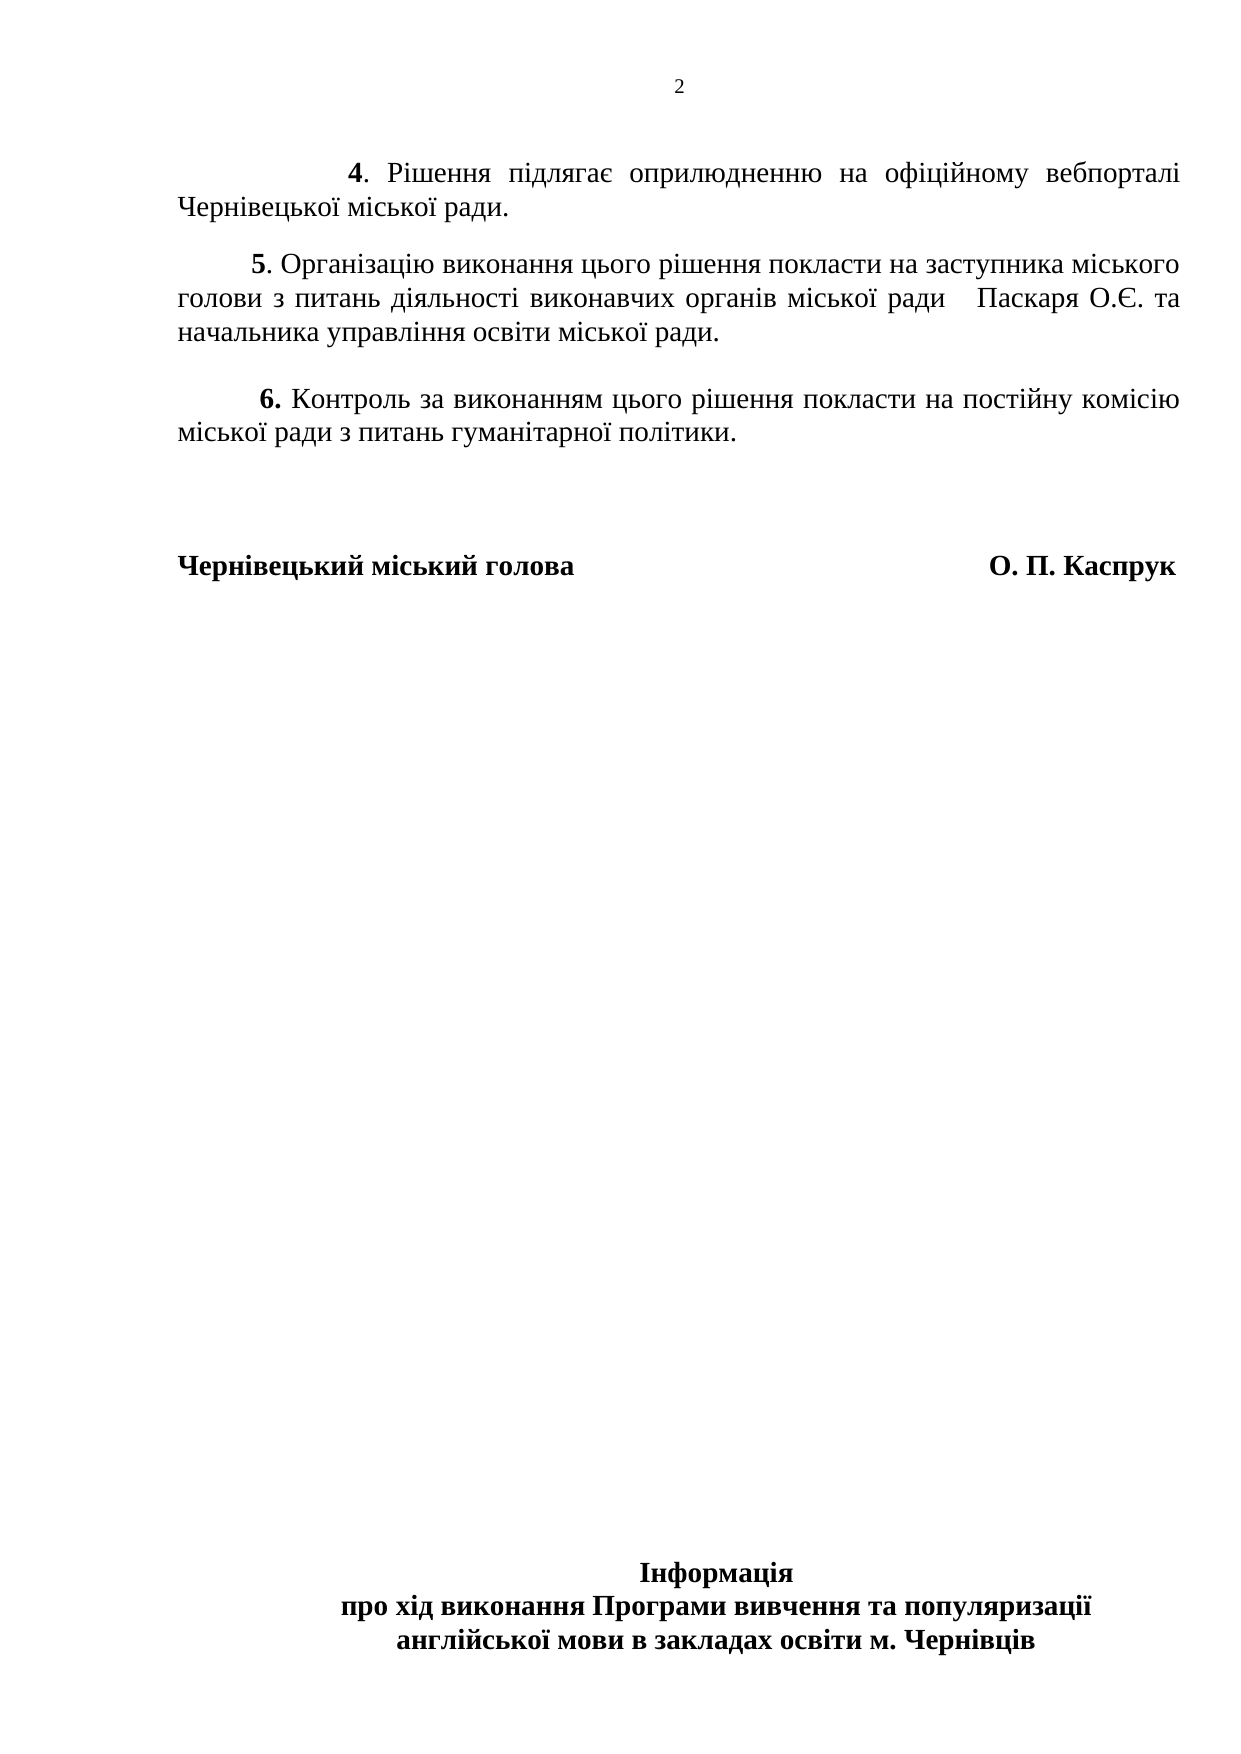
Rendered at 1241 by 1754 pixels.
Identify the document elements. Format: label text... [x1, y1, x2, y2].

text 5. Організацію виконання цього рішення покласти на заступника міського голови з питань діяльності виконавчих органів міської ради Паскаря О.Є. та начальника управління освіти міської ради. [177, 247, 1181, 347]
text 6. Контроль за виконанням цього рішення покласти на постійну комісію міської ради з питань гуманітарної політики. [177, 381, 1181, 448]
text 4. Рішення підлягає оприлюдненню на офіційному вебпорталі Чернівецької міської ради. [177, 156, 1181, 223]
text Чернівецький міський голова О. П. Каспрук [177, 548, 1181, 582]
text Інформація [177, 1555, 1181, 1588]
text про хід виконання Програми вивчення та популяризації [177, 1588, 1181, 1622]
text англійської мови в закладах освіти м. Чернівців [177, 1622, 1181, 1655]
